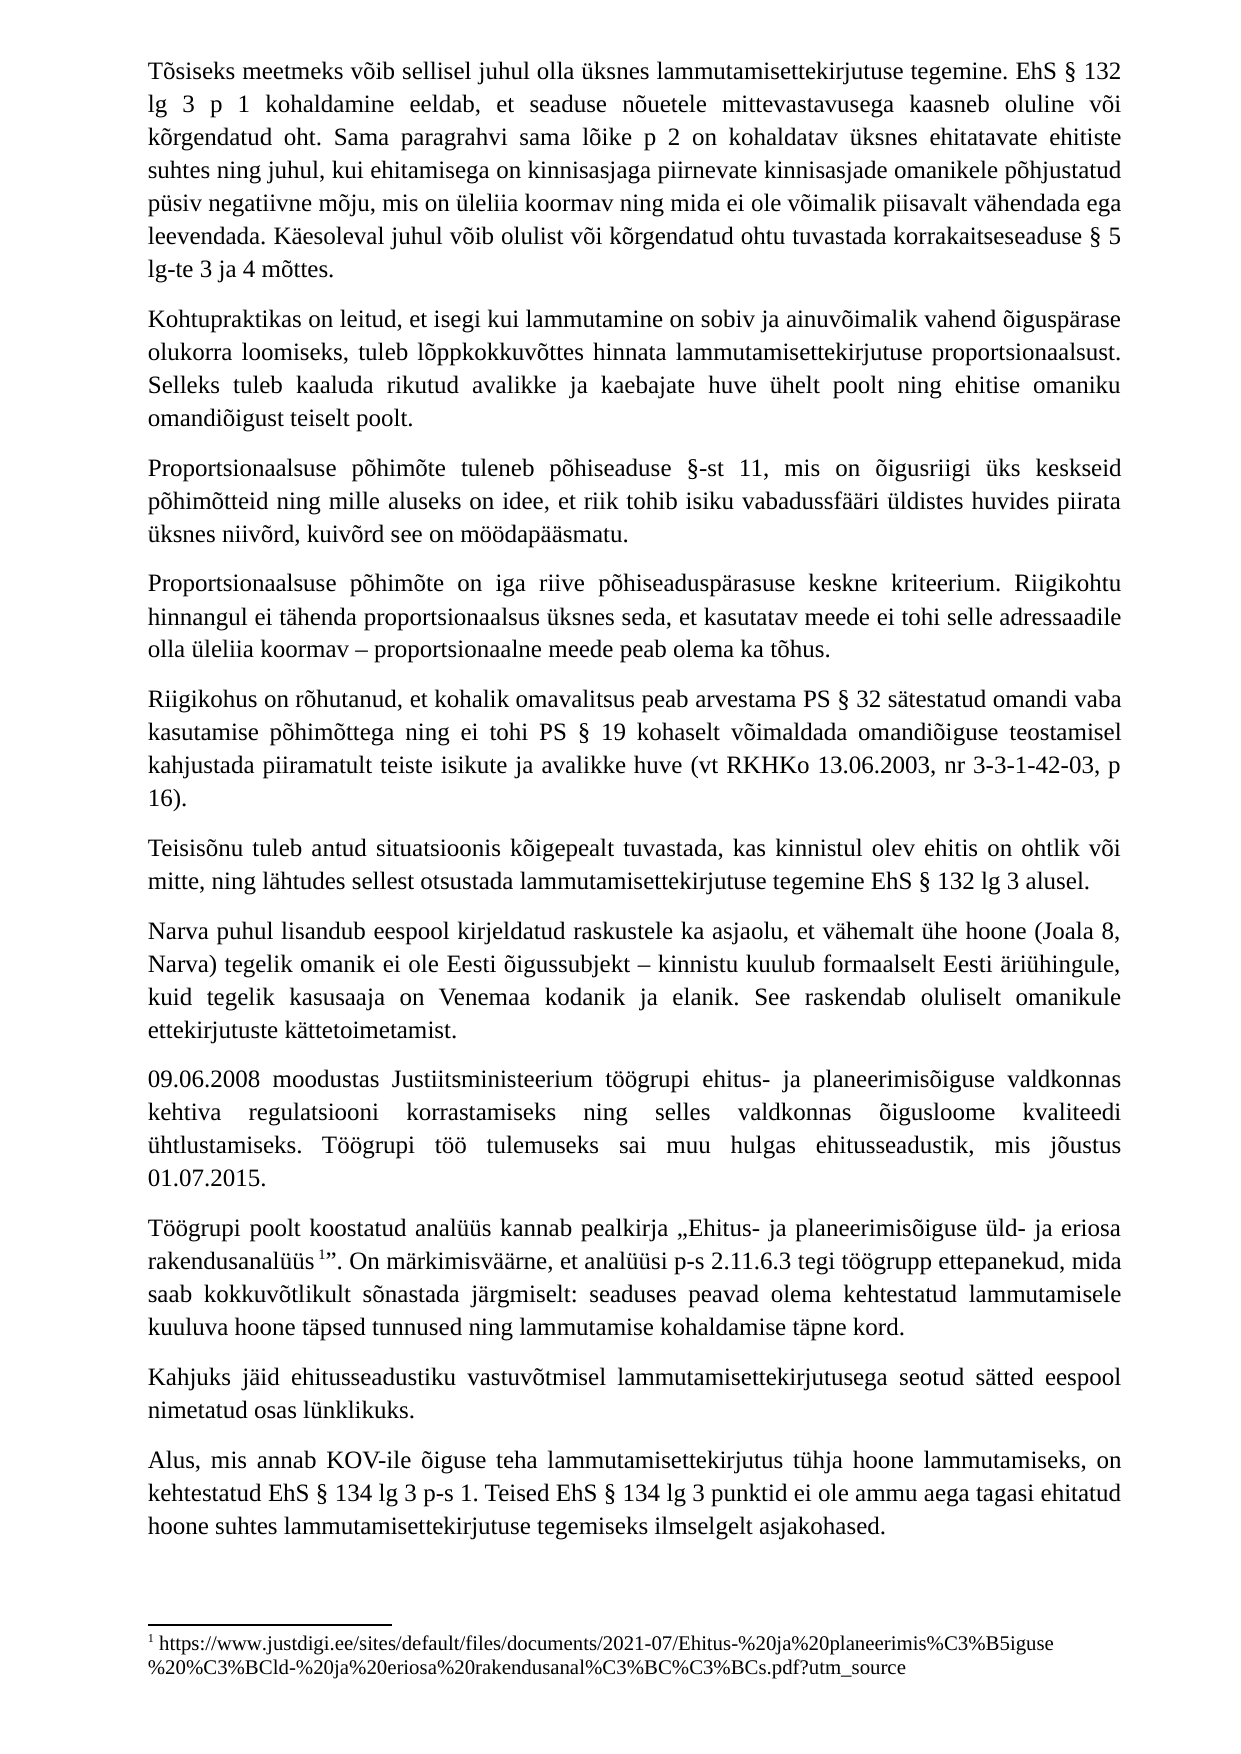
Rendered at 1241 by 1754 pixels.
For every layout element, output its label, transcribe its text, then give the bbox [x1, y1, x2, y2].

text Teisisõnu tuleb antud situatsioonis kõigepealt tuvastada, kas kinnistul olev ehitis on ohtlik või mitte, ning lähtudes sellest otsustada lammutamisettekirjutuse tegemine EhS § 132 lg 3 alusel. [148, 833, 1122, 895]
text Kahjuks jäid ehitusseadustiku vastuvõtmisel lammutamisettekirjutusega seotud sätted eespool nimetatud osas lünklikuks. [148, 1362, 1122, 1424]
text Alus, mis annab KOV-ile õiguse teha lammutamisettekirjutus tühja hoone lammutamiseks, on kehtestatud EhS § 134 lg 3 p-s 1. Teised EhS § 134 lg 3 punktid ei ole ammu aega tagasi ehitatud hoone suhtes lammutamisettekirjutuse tegemiseks ilmselgelt asjakohased. [148, 1445, 1122, 1539]
text Töögrupi poolt koostatud analüüs kannab pealkirja „Ehitus- ja planeerimisõiguse üld- ja eriosa rakendusanalüüs ”. On märkimisväärne, et analüüsi p-s 2.11.6.3 tegi töögrupp ettepanekud, mida saab kokkuvõtlikult sõnastada järgmiselt: seaduses peavad olema kehtestatud lammutamisele kuuluva hoone täpsed tunnused ning lammutamise kohaldamise täpne kord. [148, 1213, 1122, 1341]
text Riigikohus on rõhutanud, et kohalik omavalitsus peab arvestama PS § 32 sätestatud omandi vaba kasutamise põhimõttega ning ei tohi PS § 19 kohaselt võimaldada omandiõiguse teostamisel kahjustada piiramatult teiste isikute ja avalikke huve (vt RKHKo 13.06.2003, nr 3-3-1-42-03, p 16). [148, 684, 1122, 812]
text Proportsionaalsuse põhimõte on iga riive põhiseaduspärasuse keskne kriteerium. Riigikohtu hinnangul ei tähenda proportsionaalsus üksnes seda, et kasutatav meede ei tohi selle adressaadile olla üleliia koormav – proportsionaalne meede peab olema ka tõhus. [148, 568, 1122, 663]
text Proportsionaalsuse põhimõte tuleneb põhiseaduse §-st 11, mis on õigusriigi üks keskseid põhimõtteid ning mille aluseks on idee, et riik tohib isiku vabadussfääri üldistes huvides piirata üksnes niivõrd, kuivõrd see on möödapääsmatu. [148, 453, 1122, 548]
text Narva puhul lisandub eespool kirjeldatud raskustele ka asjaolu, et vähemalt ühe hoone (Joala 8, Narva) tegelik omanik ei ole Eesti õigussubjekt – kinnistu kuulub formaalselt Eesti äriühingule, kuid tegelik kasusaaja on Venemaa kodanik ja elanik. See raskendab oluliselt omanikule ettekirjutuste kättetoimetamist. [148, 916, 1122, 1043]
text Kohtupraktikas on leitud, et isegi kui lammutamine on sobiv ja ainuvõimalik vahend õiguspärase olukorra loomiseks, tuleb lõppkokkuvõttes hinnata lammutamisettekirjutuse proportsionaalsust. Selleks tuleb kaaluda rikutud avalikke ja kaebajate huve ühelt poolt ning ehitise omaniku omandiõigust teiselt poolt. [148, 304, 1122, 432]
text Tõsiseks meetmeks võib sellisel juhul olla üksnes lammutamisettekirjutuse tegemine. EhS § 132 lg 3 p 1 kohaldamine eeldab, et seaduse nõuetele mittevastavusega kaasneb oluline või kõrgendatud oht. Sama paragrahvi sama lõike p 2 on kohaldatav üksnes ehitatavate ehitiste suhtes ning juhul, kui ehitamisega on kinnisasjaga piirnevate kinnisasjade omanikele põhjustatud püsiv negatiivne mõju, mis on üleliia koormav ning mida ei ole võimalik piisavalt vähendada ega leevendada. Käesoleval juhul võib olulist või kõrgendatud ohtu tuvastada korrakaitseseaduse § 5 lg-te 3 ja 4 mõttes. [148, 56, 1122, 283]
text 09.06.2008 moodustas Justiitsministeerium töögrupi ehitus- ja planeerimisõiguse valdkonnas kehtiva regulatsiooni korrastamiseks ning selles valdkonnas õigusloome kvaliteedi ühtlustamiseks. Töögrupi töö tulemuseks sai muu hulgas ehitusseadustik, mis jõustus 01.07.2015. [148, 1064, 1122, 1192]
